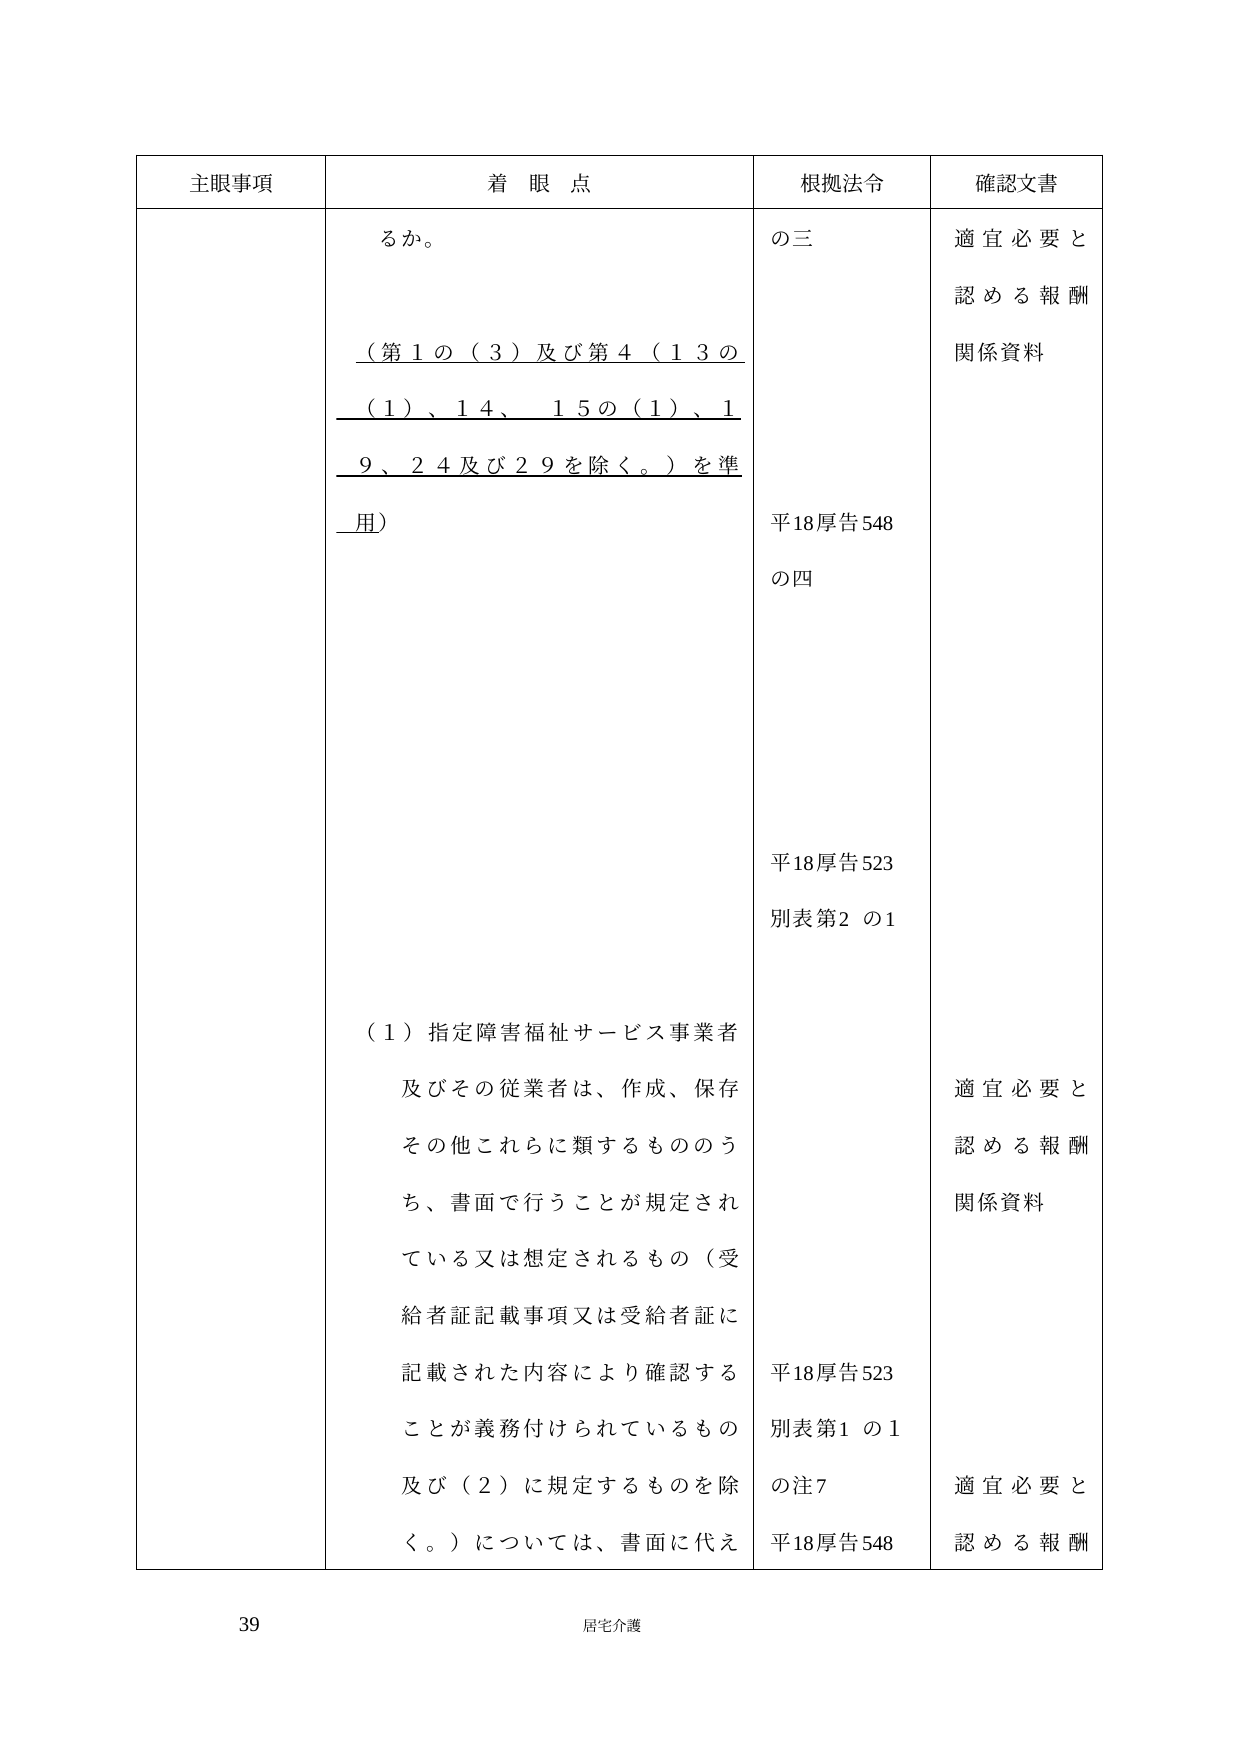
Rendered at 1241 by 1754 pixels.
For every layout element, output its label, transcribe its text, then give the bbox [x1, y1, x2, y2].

table_header 着 眼 点 [326, 156, 753, 208]
table_header 確認文書 [931, 156, 1102, 208]
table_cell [754, 209, 930, 1569]
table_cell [137, 209, 325, 1569]
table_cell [326, 209, 753, 1569]
table_header 主眼事項 [137, 156, 325, 208]
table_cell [931, 209, 1102, 1569]
table_header 根拠法令 [754, 156, 930, 208]
